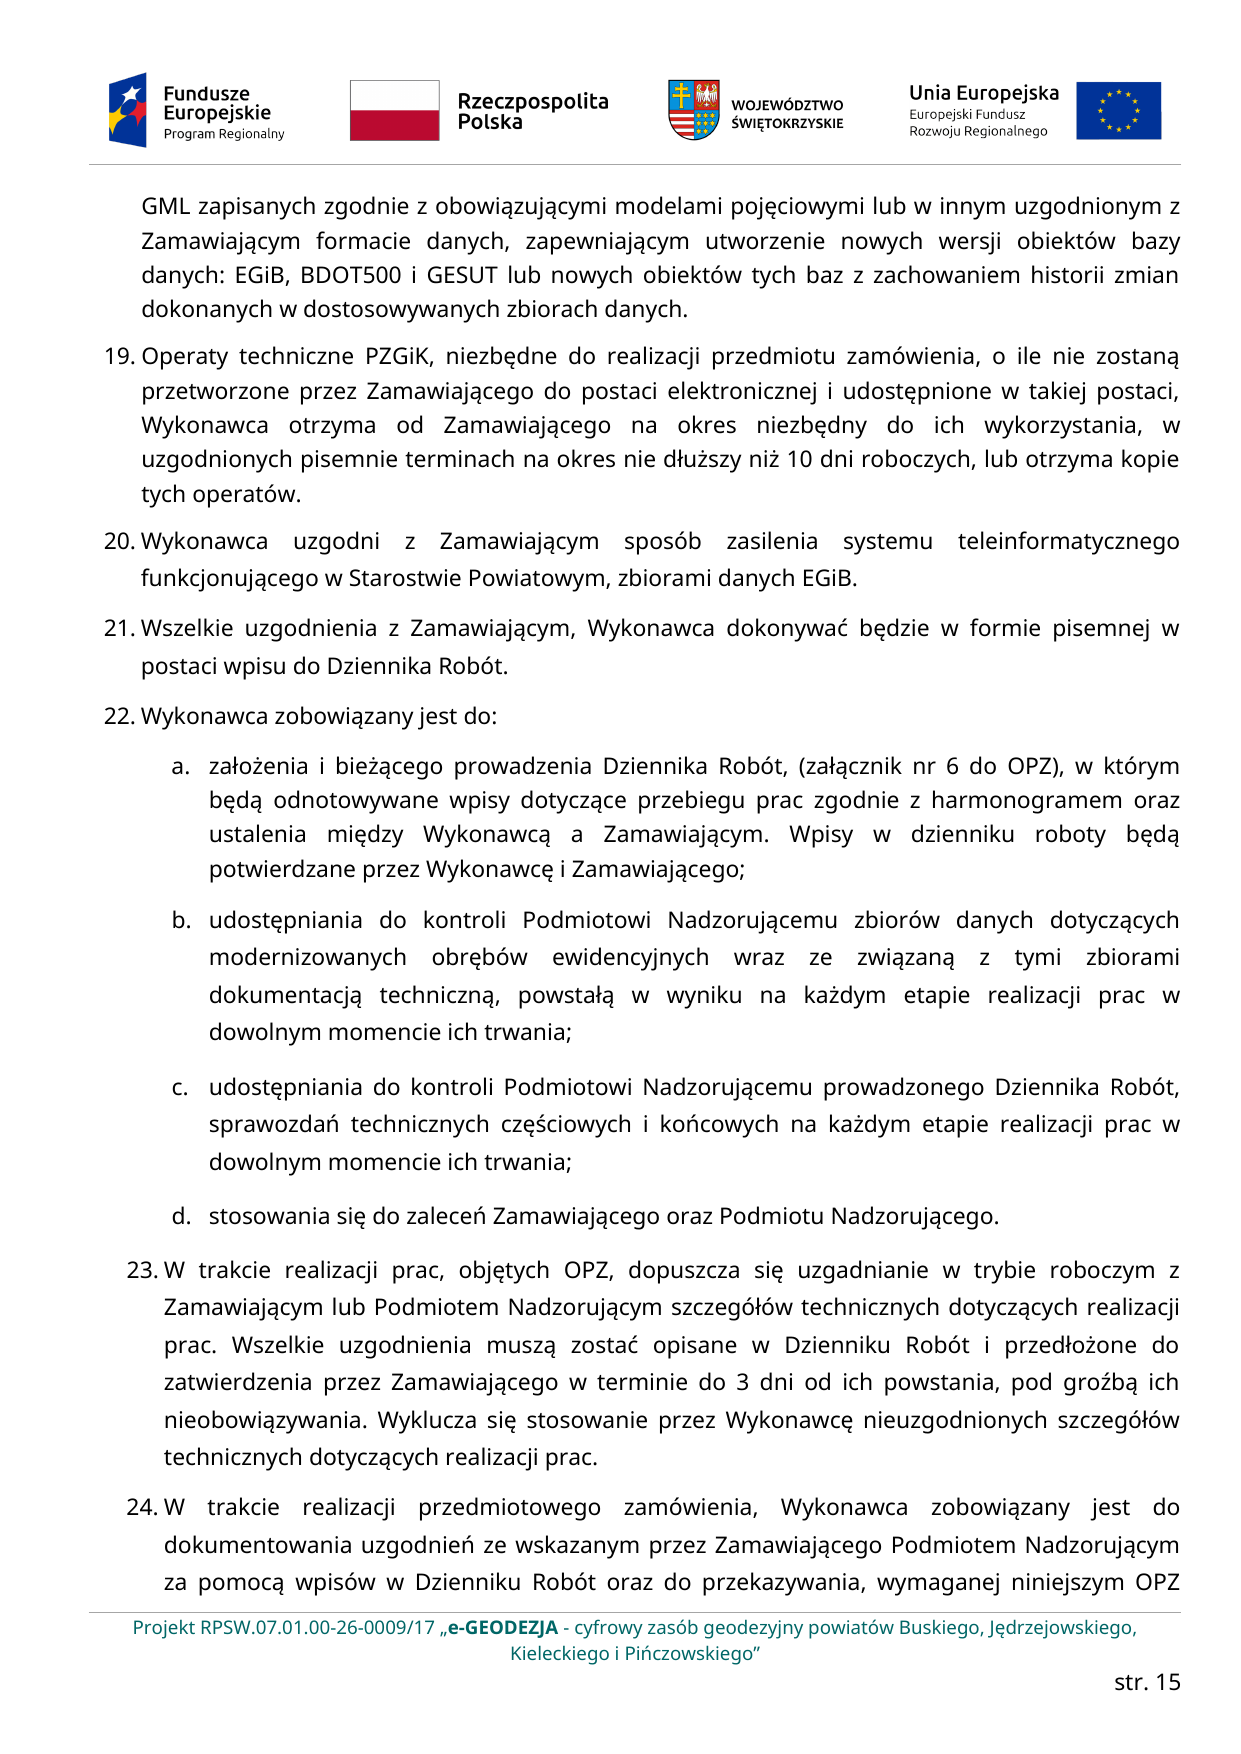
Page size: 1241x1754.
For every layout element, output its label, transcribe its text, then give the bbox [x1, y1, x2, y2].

list udostępniania do kontroli Podmiotowi Nadzorującemu prowadzonego Dziennika Robót, sprawozdań technicznych częściowych i końcowych na każdym etapie realizacji prac w dowolnym momencie ich trwania; [171, 1071, 1181, 1177]
list założenia i bieżącego prowadzenia Dziennika Robót, (załącznik nr 6 do OPZ), w którym będą odnotowywane wpisy dotyczące przebiegu prac zgodnie z harmonogramem oraz ustalenia między Wykonawcą a Zamawiającym. Wpisy w dzienniku roboty będą potwierdzane przez Wykonawcę i Zamawiającego; [171, 750, 1181, 884]
list Wykonawca uzgodni z Zamawiającym sposób zasilenia systemu teleinformatycznego funkcjonującego w Starostwie Powiatowym, zbiorami danych EGiB. [103, 525, 1181, 593]
list udostępniania do kontroli Podmiotowi Nadzorującemu zbiorów danych dotyczących modernizowanych obrębów ewidencyjnych wraz ze związaną z tymi zbiorami dokumentacją techniczną, powstałą w wyniku na każdym etapie realizacji prac w dowolnym momencie ich trwania; [171, 904, 1181, 1048]
list Wszelkie uzgodnienia z Zamawiającym, Wykonawca dokonywać będzie w formie pisemnej w postaci wpisu do Dziennika Robót. [103, 612, 1181, 681]
list Wykonawca zobowiązany jest do: [103, 700, 1181, 731]
list W trakcie realizacji prac, objętych OPZ, dopuszcza się uzgadnianie w trybie roboczym z Zamawiającym lub Podmiotem Nadzorującym szczegółów technicznych dotyczących realizacji prac. Wszelkie uzgodnienia muszą zostać opisane w Dzienniku Robót i przedłożone do zatwierdzenia przez Zamawiającego w terminie do 3 dni od ich powstania, pod groźbą ich nieobowiązywania. Wyklucza się stosowanie przez Wykonawcę nieuzgodnionych szczegółów technicznych dotyczących realizacji prac. [126, 1254, 1181, 1473]
list Operaty techniczne PZGiK, niezbędne do realizacji przedmiotu zamówienia, o ile nie zostaną przetworzone przez Zamawiającego do postaci elektronicznej i udostępnione w takiej postaci, Wykonawca otrzyma od Zamawiającego na okres niezbędny do ich wykorzystania, w uzgodnionych pisemnie terminach na okres nie dłuższy niż 10 dni roboczych, lub otrzyma kopie tych operatów. [103, 340, 1181, 509]
picture [93, 59, 1177, 163]
list stosowania się do zaleceń Zamawiającego oraz Podmiotu Nadzorującego. [171, 1200, 1181, 1231]
